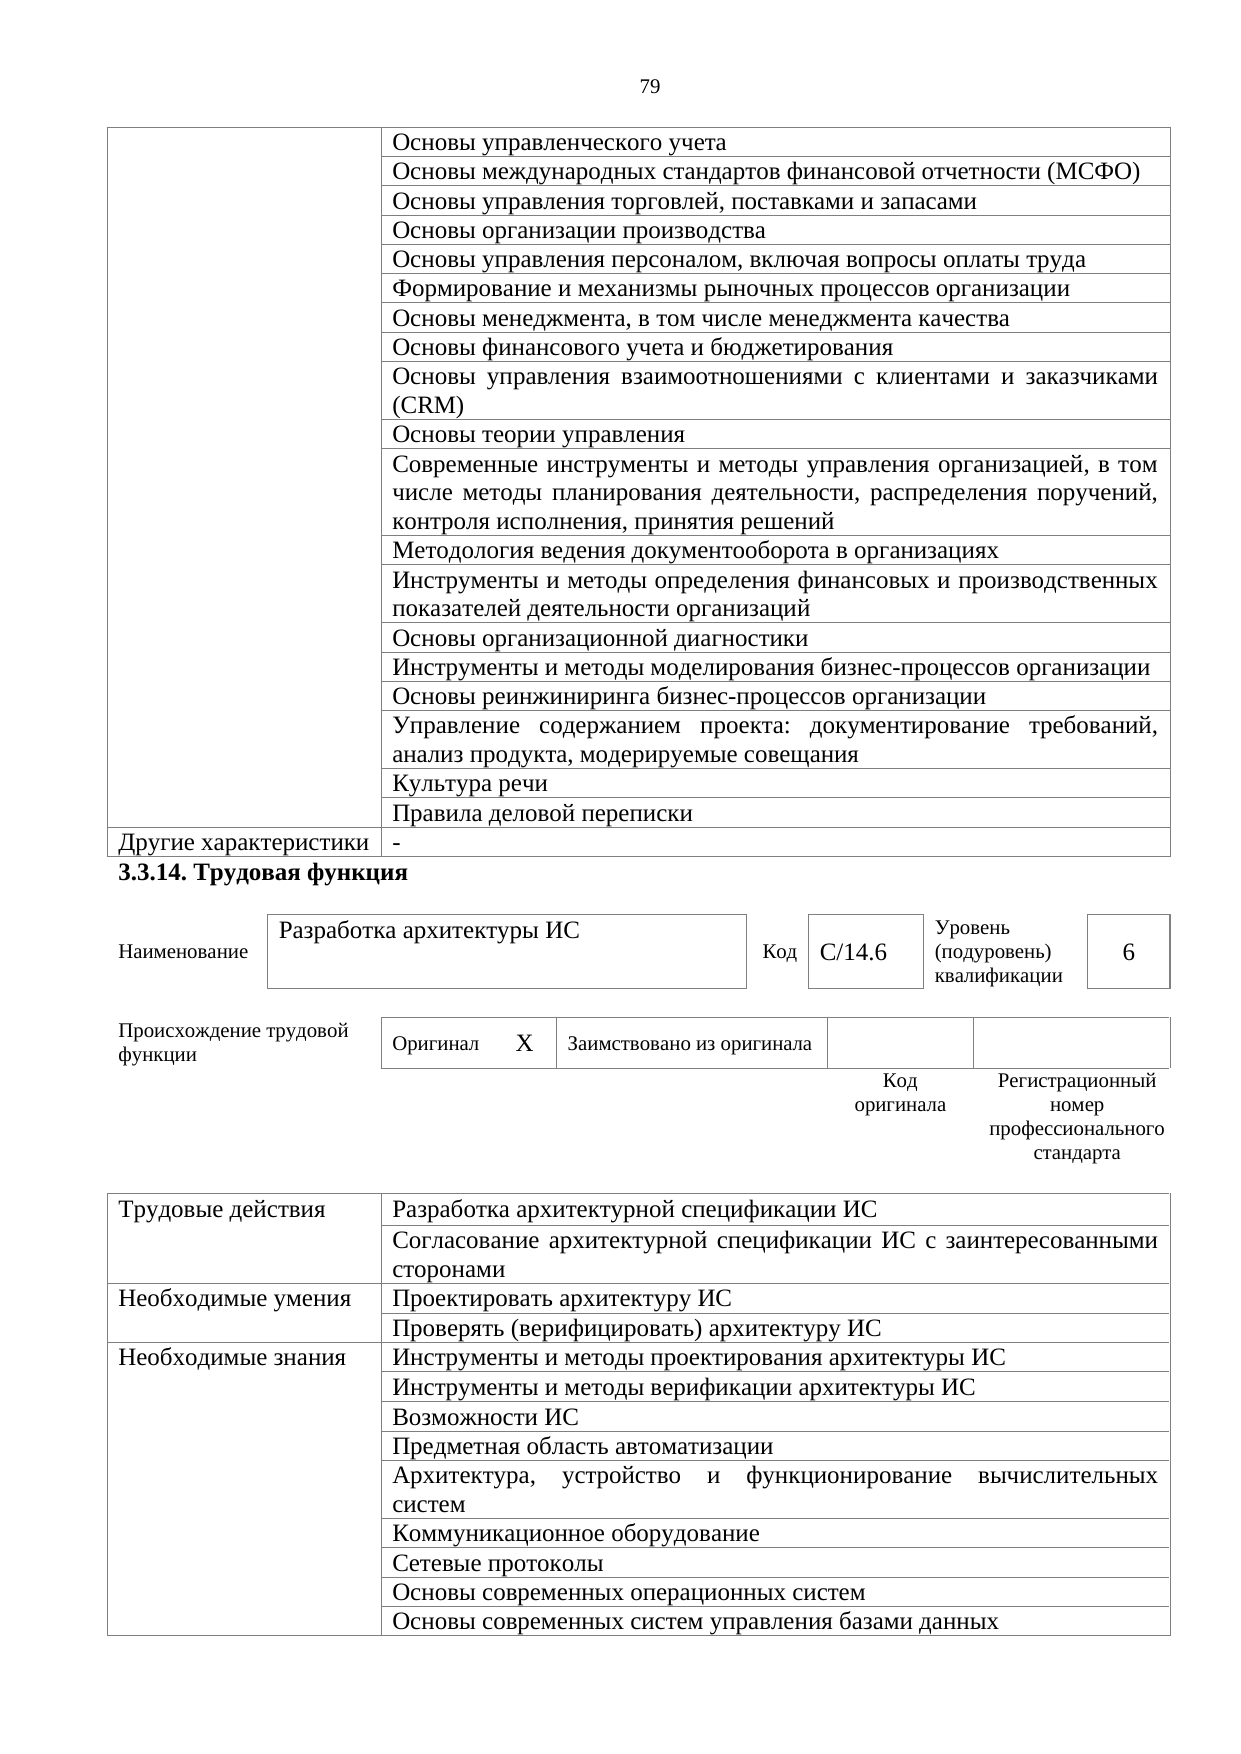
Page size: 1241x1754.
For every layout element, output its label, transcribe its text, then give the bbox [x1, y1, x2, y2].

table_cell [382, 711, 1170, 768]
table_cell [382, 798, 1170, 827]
subtitle 3.3.14. Трудовая функция [118, 857, 1181, 886]
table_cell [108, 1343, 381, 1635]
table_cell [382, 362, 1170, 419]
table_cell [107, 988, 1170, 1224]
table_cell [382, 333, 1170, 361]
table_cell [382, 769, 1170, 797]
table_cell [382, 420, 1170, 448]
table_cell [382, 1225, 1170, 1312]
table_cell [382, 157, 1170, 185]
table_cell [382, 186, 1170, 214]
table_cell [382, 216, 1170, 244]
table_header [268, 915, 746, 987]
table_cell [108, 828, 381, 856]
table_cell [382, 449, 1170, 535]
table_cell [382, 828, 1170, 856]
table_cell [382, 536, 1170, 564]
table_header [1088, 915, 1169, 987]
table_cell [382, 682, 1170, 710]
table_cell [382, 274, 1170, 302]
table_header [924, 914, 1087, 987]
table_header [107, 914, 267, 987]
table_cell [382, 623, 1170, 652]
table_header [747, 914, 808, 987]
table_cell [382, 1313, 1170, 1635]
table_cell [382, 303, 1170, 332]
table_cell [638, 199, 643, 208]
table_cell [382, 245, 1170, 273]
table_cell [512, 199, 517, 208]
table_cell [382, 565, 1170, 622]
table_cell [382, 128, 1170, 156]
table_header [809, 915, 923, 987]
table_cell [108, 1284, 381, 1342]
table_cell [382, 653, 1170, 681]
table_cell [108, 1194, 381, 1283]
